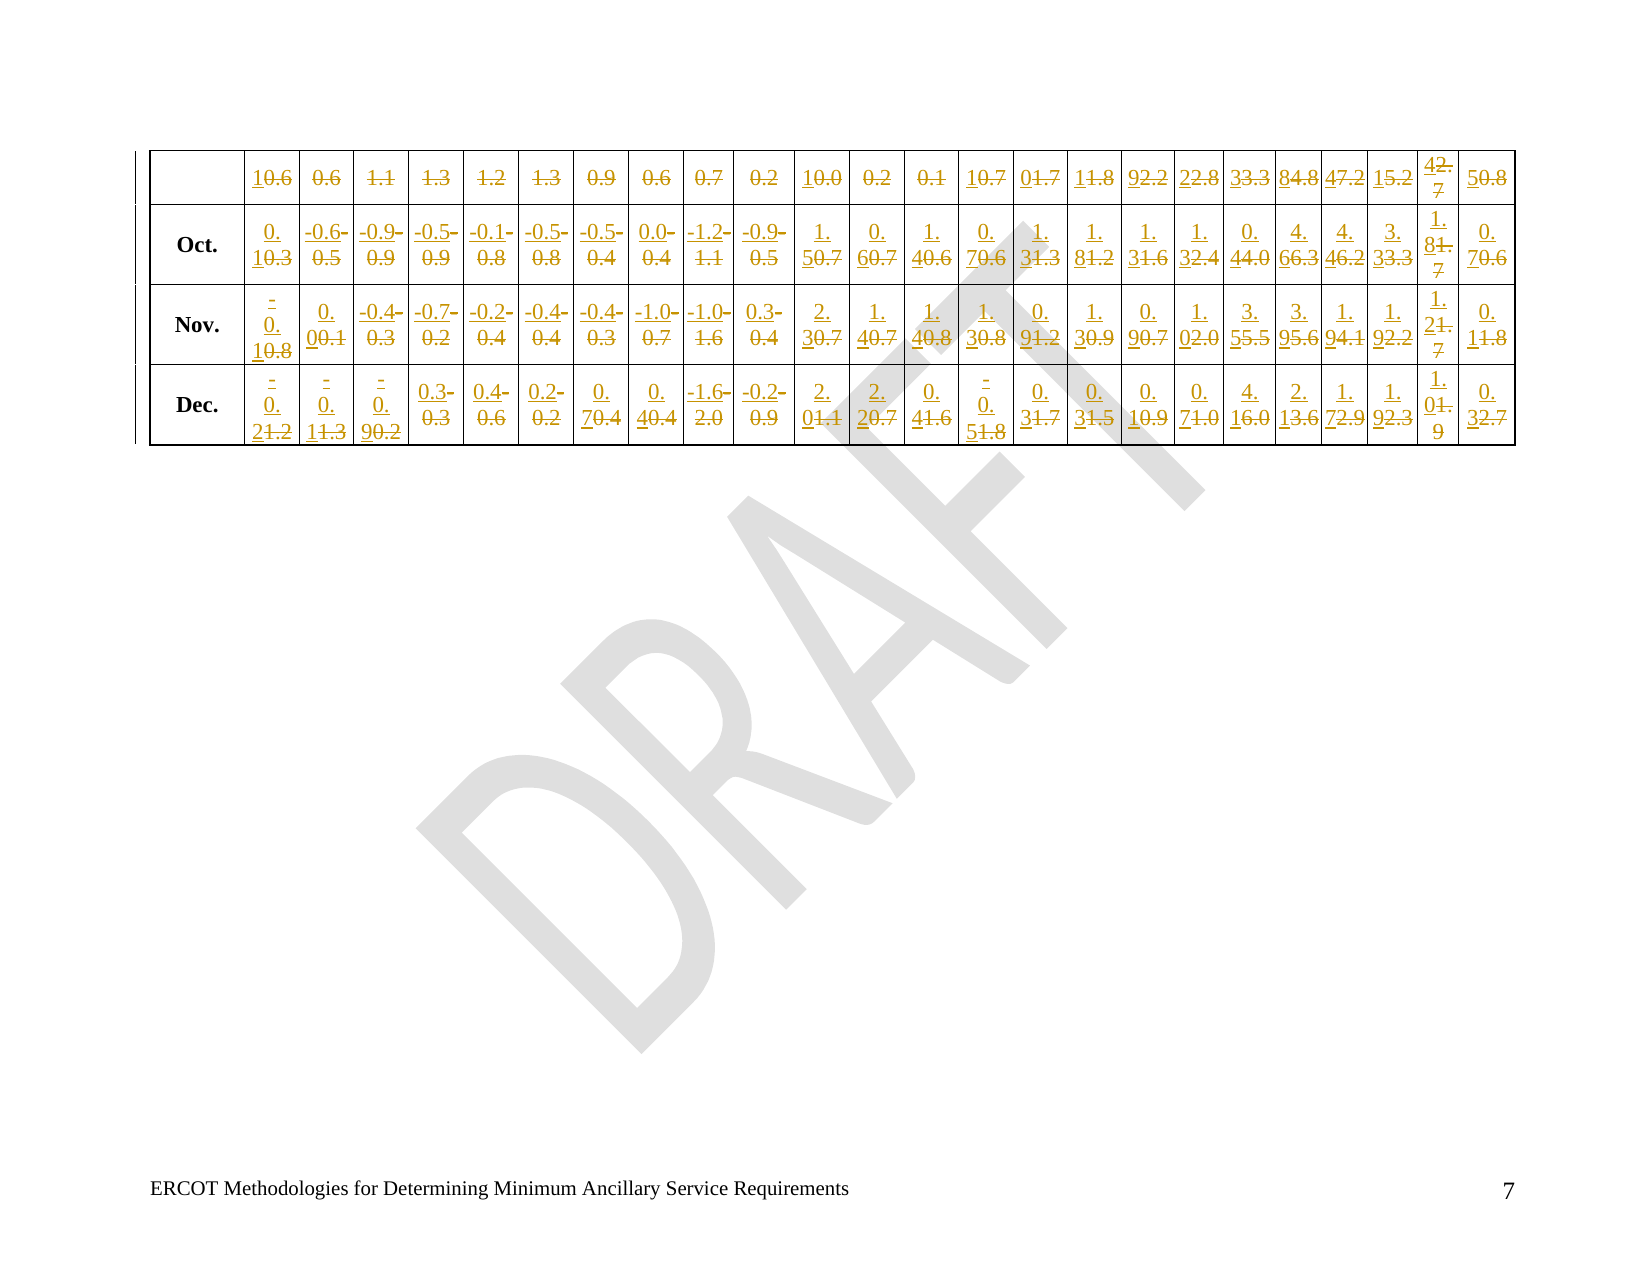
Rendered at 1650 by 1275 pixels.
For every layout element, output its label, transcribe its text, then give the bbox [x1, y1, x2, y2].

table_cell Sep. [151, 151, 244, 204]
table_cell [1418, 365, 1458, 444]
table_cell [734, 365, 794, 444]
table_cell [1175, 205, 1223, 284]
table_cell [1368, 151, 1417, 204]
table_cell [1418, 285, 1458, 364]
table_cell [1068, 285, 1121, 364]
table_cell [300, 205, 353, 284]
table_cell Dec. [151, 365, 244, 444]
table_cell [1014, 285, 1067, 364]
table_cell [300, 365, 353, 444]
table_cell [1276, 205, 1321, 284]
table_cell [629, 285, 683, 364]
table_cell Nov. [151, 285, 244, 364]
table_cell [795, 365, 849, 444]
table_cell [245, 205, 299, 284]
table_cell [1322, 365, 1367, 444]
table_cell [1368, 205, 1417, 284]
table_cell [734, 151, 794, 204]
table_cell [574, 365, 628, 444]
table_cell [1276, 151, 1321, 204]
table_cell [795, 151, 849, 204]
table_cell [734, 205, 794, 284]
table_cell [1068, 365, 1121, 444]
table_cell [464, 205, 518, 284]
table_cell [795, 205, 849, 284]
table_cell [1175, 285, 1223, 364]
table_cell [629, 365, 683, 444]
table_cell [629, 151, 683, 204]
table_cell [354, 285, 408, 364]
table_cell [409, 205, 463, 284]
table_cell [354, 151, 408, 204]
table_cell [409, 285, 463, 364]
table_cell [905, 365, 958, 444]
table_cell [684, 285, 733, 364]
table_cell [1459, 205, 1514, 284]
table_cell [1224, 285, 1275, 364]
table_cell [1224, 151, 1275, 204]
table_cell [1459, 151, 1514, 204]
table_cell [1122, 285, 1174, 364]
table_cell [959, 285, 1013, 364]
table_cell [1014, 205, 1067, 284]
table_cell [354, 365, 408, 444]
table_cell [1014, 151, 1067, 204]
table_cell [1122, 205, 1174, 284]
table_cell [629, 205, 683, 284]
table_cell [409, 151, 463, 204]
table_cell [1322, 151, 1367, 204]
table_cell [519, 205, 573, 284]
table_cell [850, 205, 904, 284]
table_cell [1418, 151, 1458, 204]
table_cell [519, 151, 573, 204]
table_cell [905, 285, 958, 364]
table_cell [300, 151, 353, 204]
table_cell [464, 285, 518, 364]
table_cell [574, 285, 628, 364]
table_cell [795, 285, 849, 364]
table_cell [1224, 365, 1275, 444]
table_cell [354, 205, 408, 284]
table_cell [1276, 365, 1321, 444]
table_cell [959, 151, 1013, 204]
table_cell [245, 365, 299, 444]
table_cell [245, 151, 299, 204]
table_cell [850, 285, 904, 364]
table_cell [574, 151, 628, 204]
table_cell [574, 205, 628, 284]
table_cell Oct. [151, 205, 244, 284]
table_cell [684, 365, 733, 444]
table_cell [1322, 285, 1367, 364]
table_cell [684, 205, 733, 284]
table_cell [1224, 205, 1275, 284]
table_cell [1175, 365, 1223, 444]
table_cell [850, 151, 904, 204]
table_cell [959, 365, 1013, 444]
table_cell [409, 365, 463, 444]
table_cell [1014, 365, 1067, 444]
table_cell [1068, 205, 1121, 284]
table_cell [1322, 205, 1367, 284]
table_cell [1459, 365, 1514, 444]
table_cell [959, 205, 1013, 284]
table_cell [245, 285, 299, 364]
table_cell [905, 151, 958, 204]
table_cell [1276, 285, 1321, 364]
table_cell [1459, 285, 1514, 364]
table_cell [1175, 151, 1223, 204]
table_cell [1122, 365, 1174, 444]
table_cell [300, 285, 353, 364]
table_cell [519, 285, 573, 364]
table_cell [850, 365, 904, 444]
table_cell [1368, 365, 1417, 444]
table_cell [1368, 285, 1417, 364]
table_cell [734, 285, 794, 364]
table_cell [1068, 151, 1121, 204]
table_cell [464, 151, 518, 204]
table_cell [684, 151, 733, 204]
table_cell [905, 205, 958, 284]
table_cell [1418, 205, 1458, 284]
table_cell [519, 365, 573, 444]
table_cell [464, 365, 518, 444]
table_cell [1122, 151, 1174, 204]
